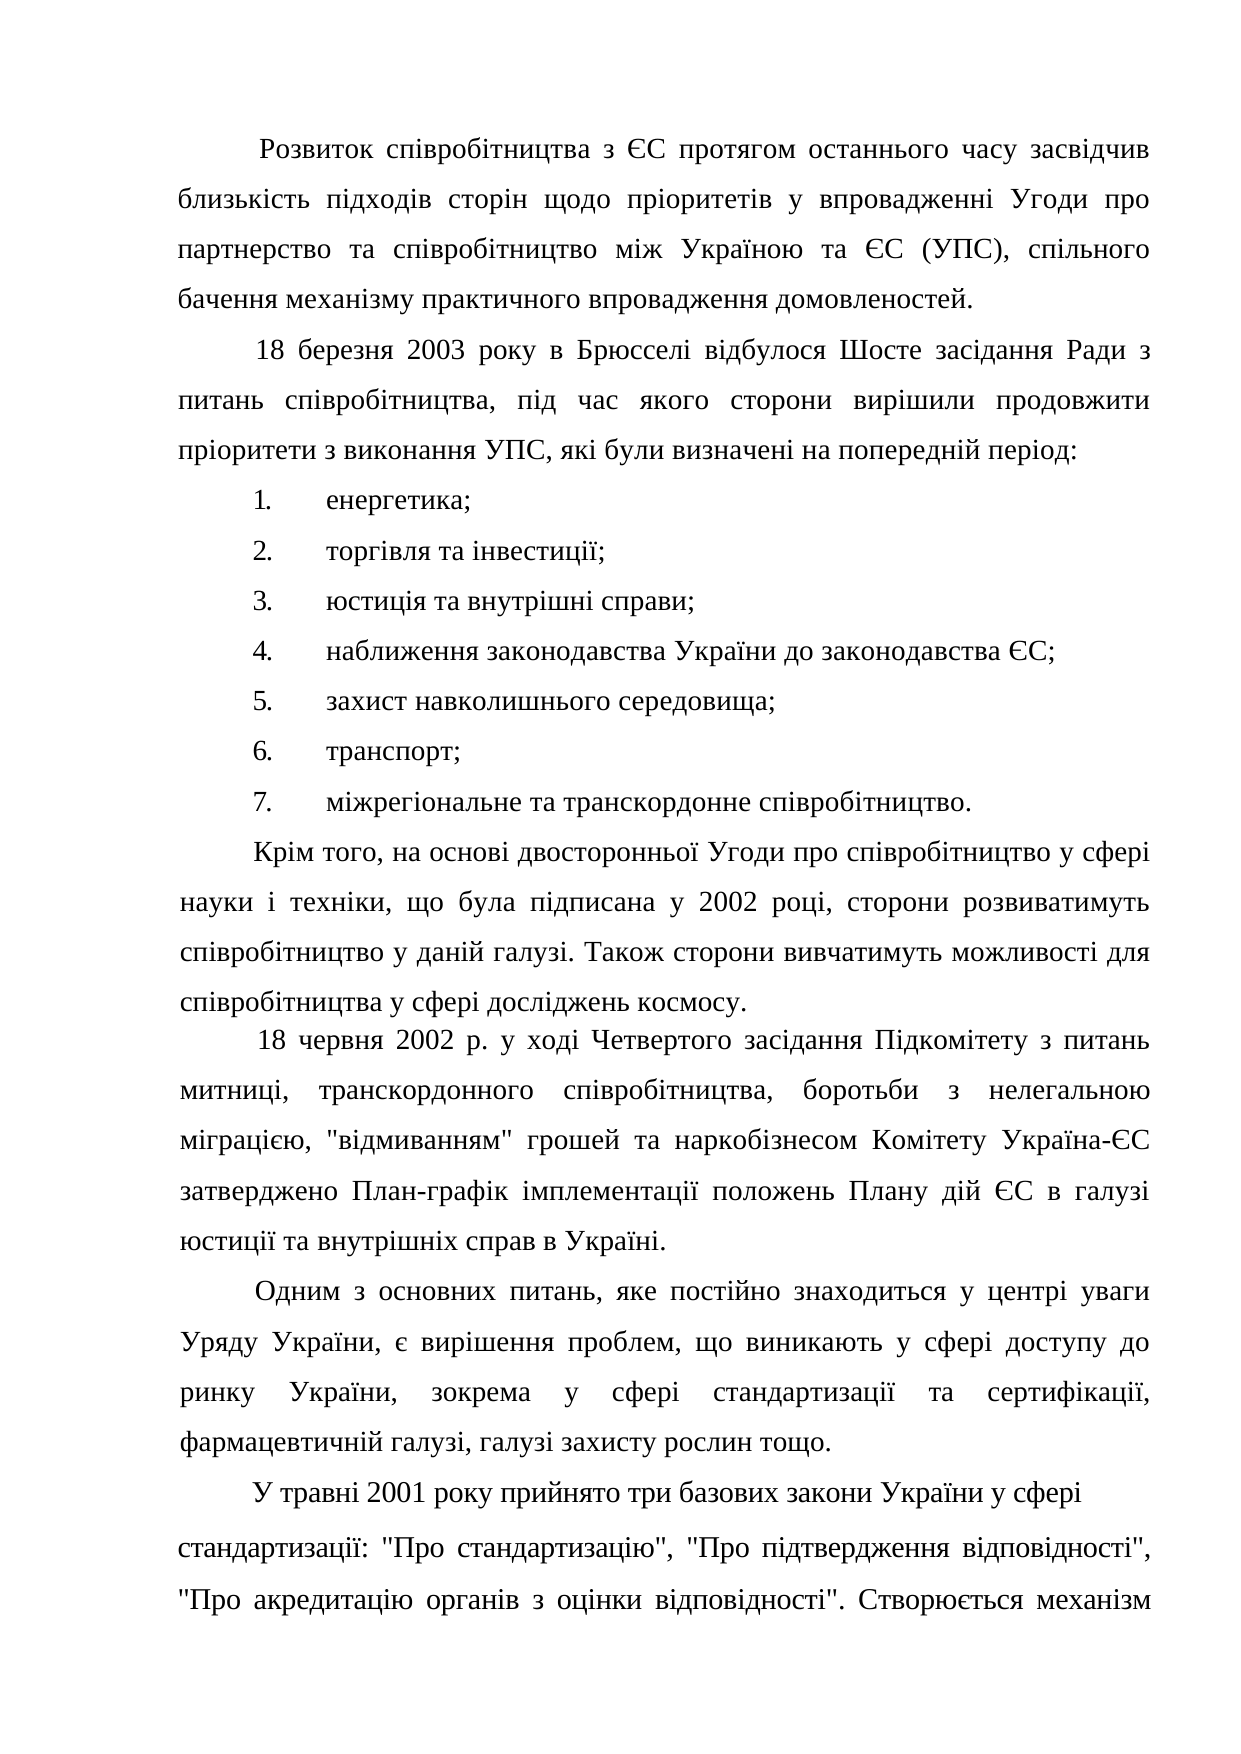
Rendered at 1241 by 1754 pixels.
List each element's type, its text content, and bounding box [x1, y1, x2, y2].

text Одним з основних питань, яке постійно знаходиться у центрі уваги Уряду України, є вирішення проблем, що виникають у сфері доступу до ринку України, зокрема у сфері стандартизації та сертифікації, фармацевтичній галузі, галузі захисту рослин тощо. [179, 1273, 1152, 1458]
text Розвиток співробітництва з ЄС протягом останнього часу засвідчив близькість підходів сторін щодо пріоритетів у впровадженні Угоди про партнерство та співробітництво між Україною та ЄС (УПС), спільного бачення механізму практичного впровадження домовленостей. [177, 118, 1152, 319]
text 18 червня 2002 р. у ході Четвертого засідання Підкомітету з питань митниці, транскордонного співробітництва, боротьби з нелегальною міграцією, "відмиванням" грошей та наркобізнесом Комітету Україна-ЄС затверджено План-графік імплементації положень Плану дій ЄС в галузі юстиції та внутрішніх справ в Україні. [179, 1022, 1152, 1257]
text Крім того, на основі двосторонньої Угоди про співробітництво у сфері науки і техніки, що була підписана у 2002 році, сторони розвиватимуть співробітництво у даній галузі. Також сторони вивчатимуть можливості для співробітництва у сфері досліджень космосу. [179, 821, 1152, 1022]
list захист навколишнього середовища; [252, 670, 1152, 721]
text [177, 1529, 1152, 1616]
list юстиція та внутрішні справи; [252, 570, 1152, 620]
list наближення законодавства України до законодавства ЄС; [252, 620, 1152, 670]
list міжрегіональне та транскордонне співробітництво. [252, 771, 1152, 821]
list торгівля та інвестиції; [252, 520, 1152, 570]
list транспорт; [252, 721, 1152, 771]
text У травні 2001 року прийнято три базових закони України у сфері [251, 1475, 1152, 1509]
text 18 березня 2003 року в Брюсселі відбулося Шосте засідання Ради з питань співробітництва, під час якого сторони вирішили продовжити пріоритети з виконання УПС, які були визначені на попередній період: [178, 319, 1152, 469]
list енергетика; [252, 469, 1152, 520]
